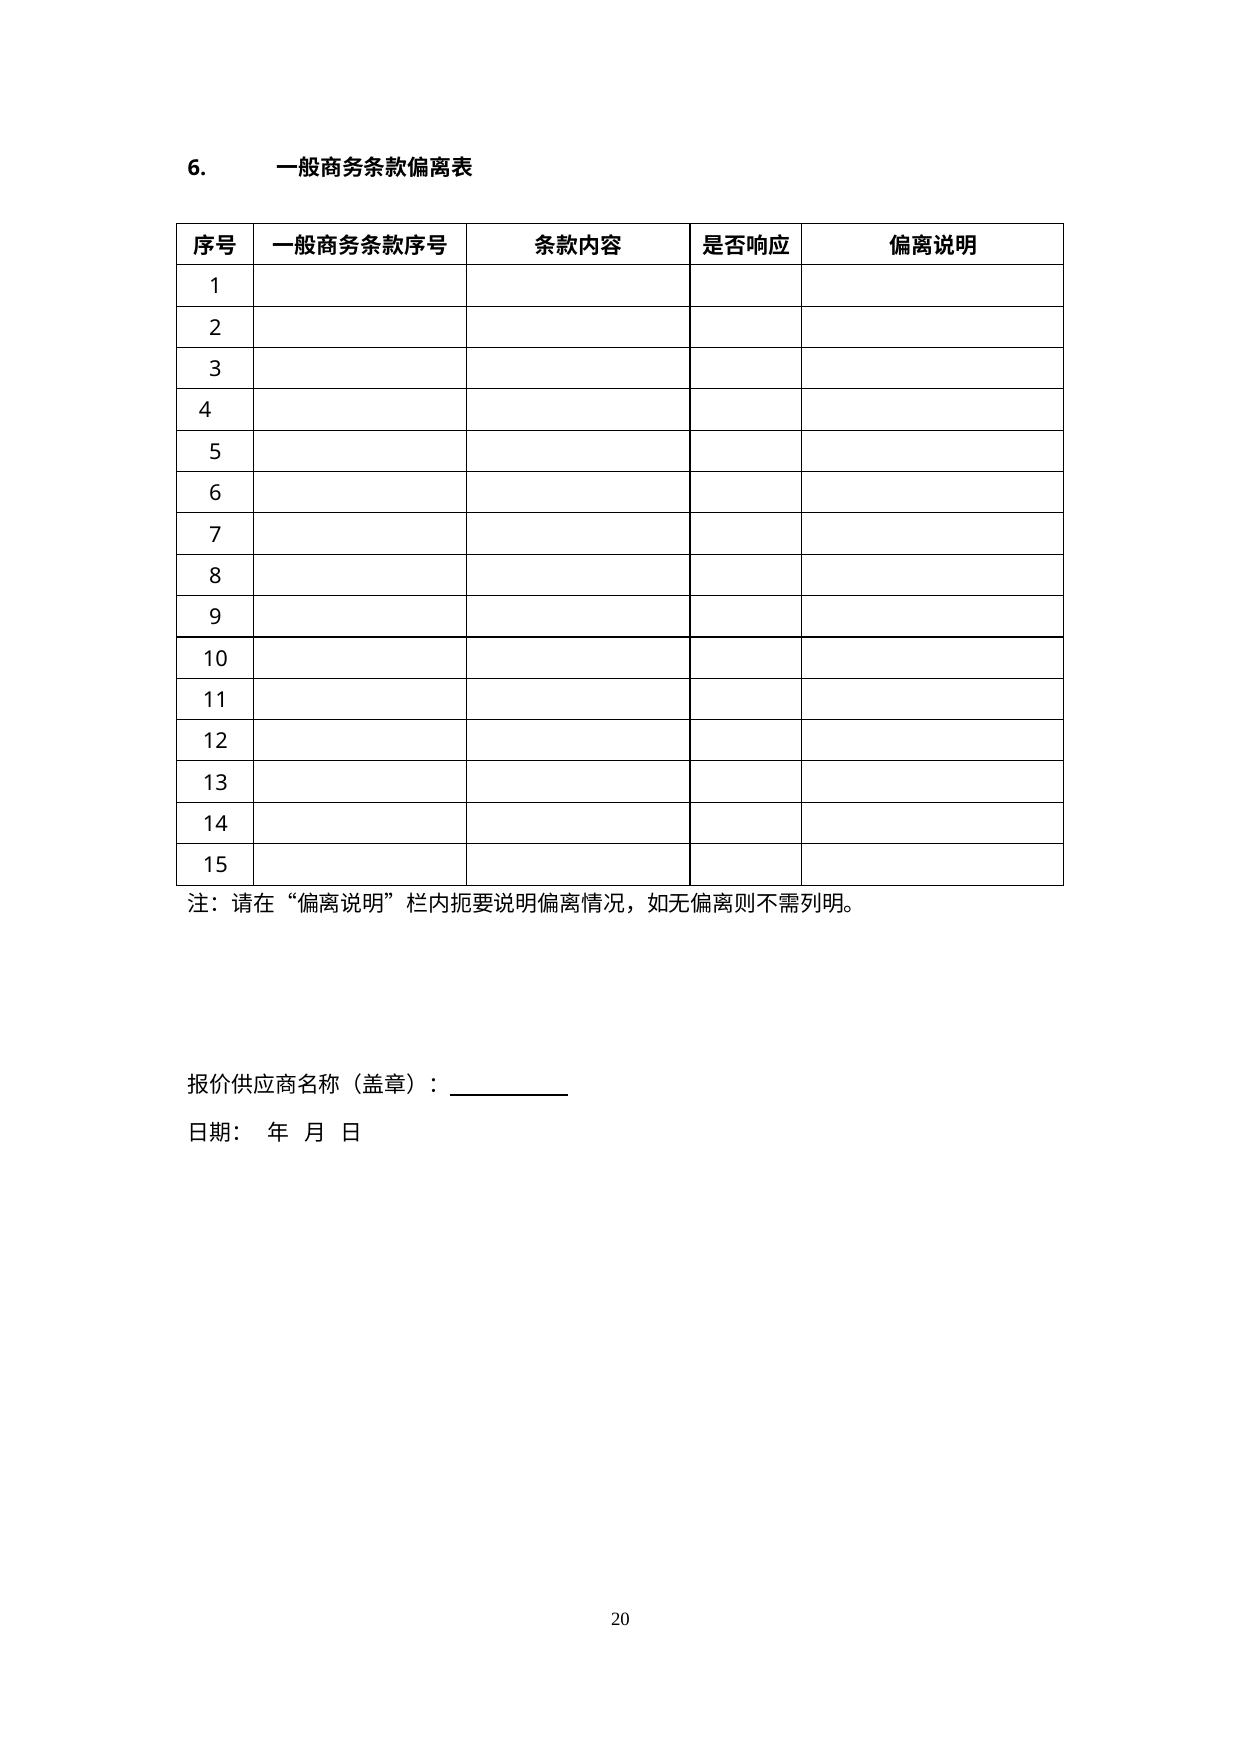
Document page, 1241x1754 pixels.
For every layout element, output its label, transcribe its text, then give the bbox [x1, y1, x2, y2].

table_cell [254, 513, 466, 554]
table_cell [802, 513, 1063, 554]
table_cell [467, 844, 689, 884]
table_cell [467, 761, 689, 802]
table_header 序号 [177, 224, 253, 264]
table_cell [802, 555, 1063, 595]
table_cell 5 [177, 431, 253, 471]
table_cell [254, 348, 466, 388]
table_cell [254, 844, 466, 884]
table_cell [254, 472, 466, 512]
table_cell [467, 389, 689, 429]
subtitle 一般商务条款偏离表 [187, 150, 1053, 182]
table_cell 2 [177, 307, 253, 347]
table_cell [467, 720, 689, 760]
table_cell [467, 307, 689, 347]
table_cell [802, 761, 1063, 802]
table_header 一般商务条款序号 [254, 224, 466, 264]
table_cell 14 [177, 803, 253, 843]
table_cell 11 [177, 679, 253, 719]
table_cell [467, 348, 689, 388]
table_cell [802, 679, 1063, 719]
table_cell [254, 265, 466, 306]
table_cell [691, 596, 801, 636]
table_cell [691, 720, 801, 760]
table_cell [691, 844, 801, 884]
table_cell [691, 348, 801, 388]
table_header 是否响应 [691, 224, 801, 264]
table_cell [254, 679, 466, 719]
table_cell [691, 389, 801, 429]
table_cell [254, 596, 466, 636]
table_cell 9 [177, 596, 253, 636]
table_cell [691, 803, 801, 843]
table_cell [467, 638, 689, 678]
table_cell [254, 761, 466, 802]
table_cell [254, 638, 466, 678]
table_cell [467, 431, 689, 471]
table_cell [691, 679, 801, 719]
table_cell [691, 307, 801, 347]
text 日期： 年 月 日 [187, 1114, 1053, 1146]
table_cell [254, 555, 466, 595]
table_cell 8 [177, 555, 253, 595]
table_cell [691, 638, 801, 678]
table_cell 6 [177, 472, 253, 512]
table_cell 10 [177, 638, 253, 678]
table_cell 12 [177, 720, 253, 760]
table_cell [802, 596, 1063, 636]
table_cell [691, 513, 801, 554]
table_cell [254, 431, 466, 471]
table_cell [802, 720, 1063, 760]
table_header 偏离说明 [802, 224, 1063, 264]
table_cell [254, 389, 466, 429]
table_cell [254, 307, 466, 347]
table_cell [802, 265, 1063, 306]
table_cell [802, 472, 1063, 512]
table_cell [802, 348, 1063, 388]
table_cell [467, 679, 689, 719]
table_header 条款内容 [467, 224, 689, 264]
table_cell [467, 513, 689, 554]
table_cell 1 [177, 265, 253, 306]
table_cell [691, 555, 801, 595]
table_cell [802, 638, 1063, 678]
table_cell [802, 389, 1063, 429]
table_cell [691, 761, 801, 802]
table_cell 15 [177, 844, 253, 884]
text 报价供应商名称（盖章）： [187, 1067, 1053, 1099]
table_cell [691, 431, 801, 471]
table_cell [467, 596, 689, 636]
table_cell [802, 844, 1063, 884]
table_cell [802, 803, 1063, 843]
table_cell [467, 555, 689, 595]
table_cell [691, 472, 801, 512]
table_cell [802, 431, 1063, 471]
table_cell [467, 265, 689, 306]
table_cell [467, 803, 689, 843]
table_cell [802, 307, 1063, 347]
table_cell 4 [177, 389, 253, 429]
text 注：请在“偏离说明”栏内扼要说明偏离情况，如无偏离则不需列明。 [187, 886, 1053, 917]
table_cell [467, 472, 689, 512]
table_cell [254, 803, 466, 843]
table_cell 3 [177, 348, 253, 388]
table_cell 13 [177, 761, 253, 802]
table_cell [691, 265, 801, 306]
table_cell 7 [177, 513, 253, 554]
table_cell [254, 720, 466, 760]
